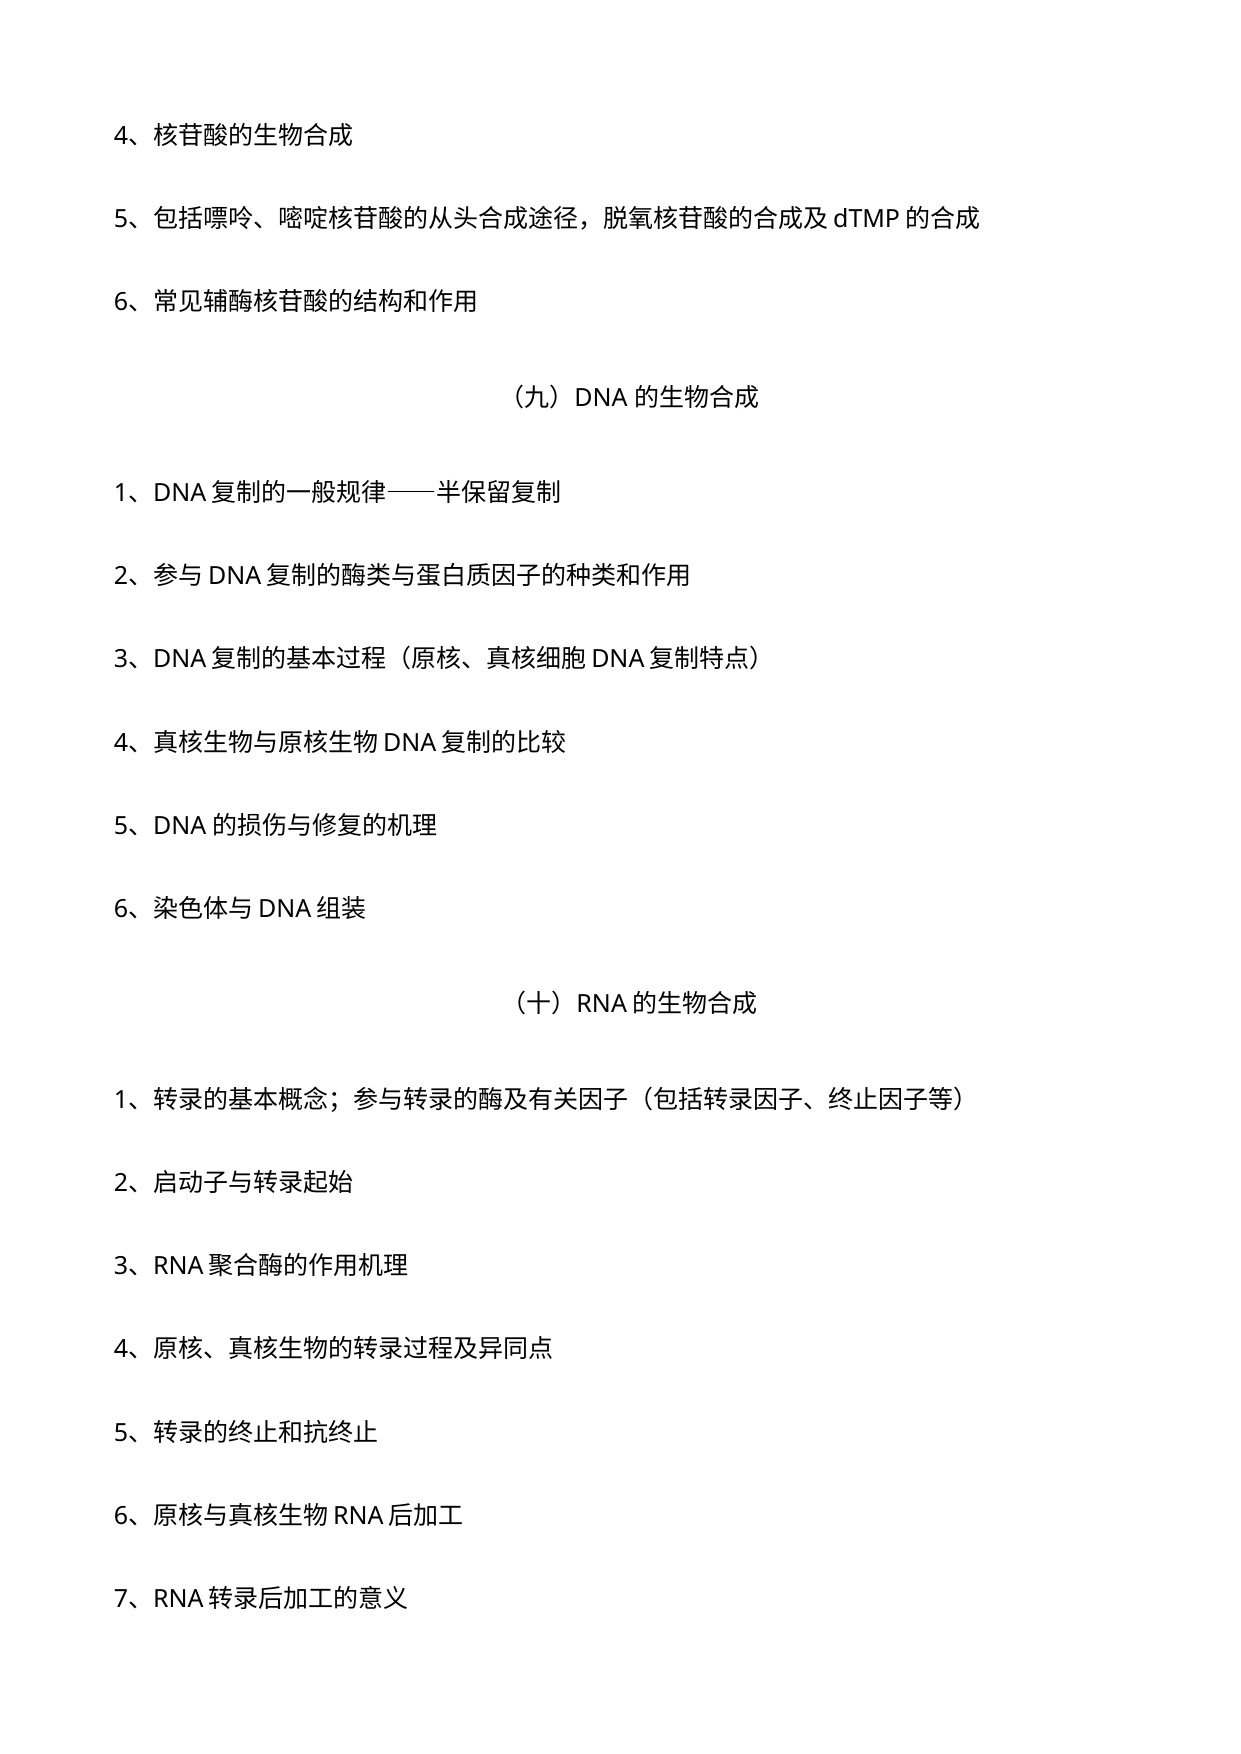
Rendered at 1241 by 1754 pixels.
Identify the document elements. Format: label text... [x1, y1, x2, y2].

text 4、原核、真核生物的转录过程及异同点 [88, 1314, 1169, 1379]
text 6、原核与真核生物RNA后加工 [88, 1481, 1169, 1546]
text （九）DNA 的生物合成 [88, 363, 1169, 428]
text 1、DNA复制的一般规律——半保留复制 [88, 458, 1169, 523]
text 2、参与DNA复制的酶类与蛋白质因子的种类和作用 [88, 541, 1169, 606]
text 1、转录的基本概念；参与转录的酶及有关因子（包括转录因子、终止因子等） [88, 1065, 1169, 1130]
text 3、RNA聚合酶的作用机理 [88, 1231, 1169, 1296]
text 7、RNA转录后加工的意义 [88, 1564, 1169, 1629]
text 2、启动子与转录起始 [88, 1148, 1169, 1213]
text 5、转录的终止和抗终止 [88, 1398, 1169, 1463]
text 5、DNA 的损伤与修复的机理 [88, 791, 1169, 856]
text 4、核苷酸的生物合成 [88, 101, 1169, 166]
text （十）RNA的生物合成 [88, 969, 1169, 1034]
text 6、染色体与DNA组装 [88, 874, 1169, 939]
text 3、DNA复制的基本过程（原核、真核细胞DNA复制特点） [88, 624, 1169, 689]
text 6、常见辅酶核苷酸的结构和作用 [88, 267, 1169, 332]
text 4、真核生物与原核生物DNA复制的比较 [88, 708, 1169, 773]
text 5、包括嘌呤、嘧啶核苷酸的从头合成途径，脱氧核苷酸的合成及dTMP的合成 [88, 184, 1169, 249]
